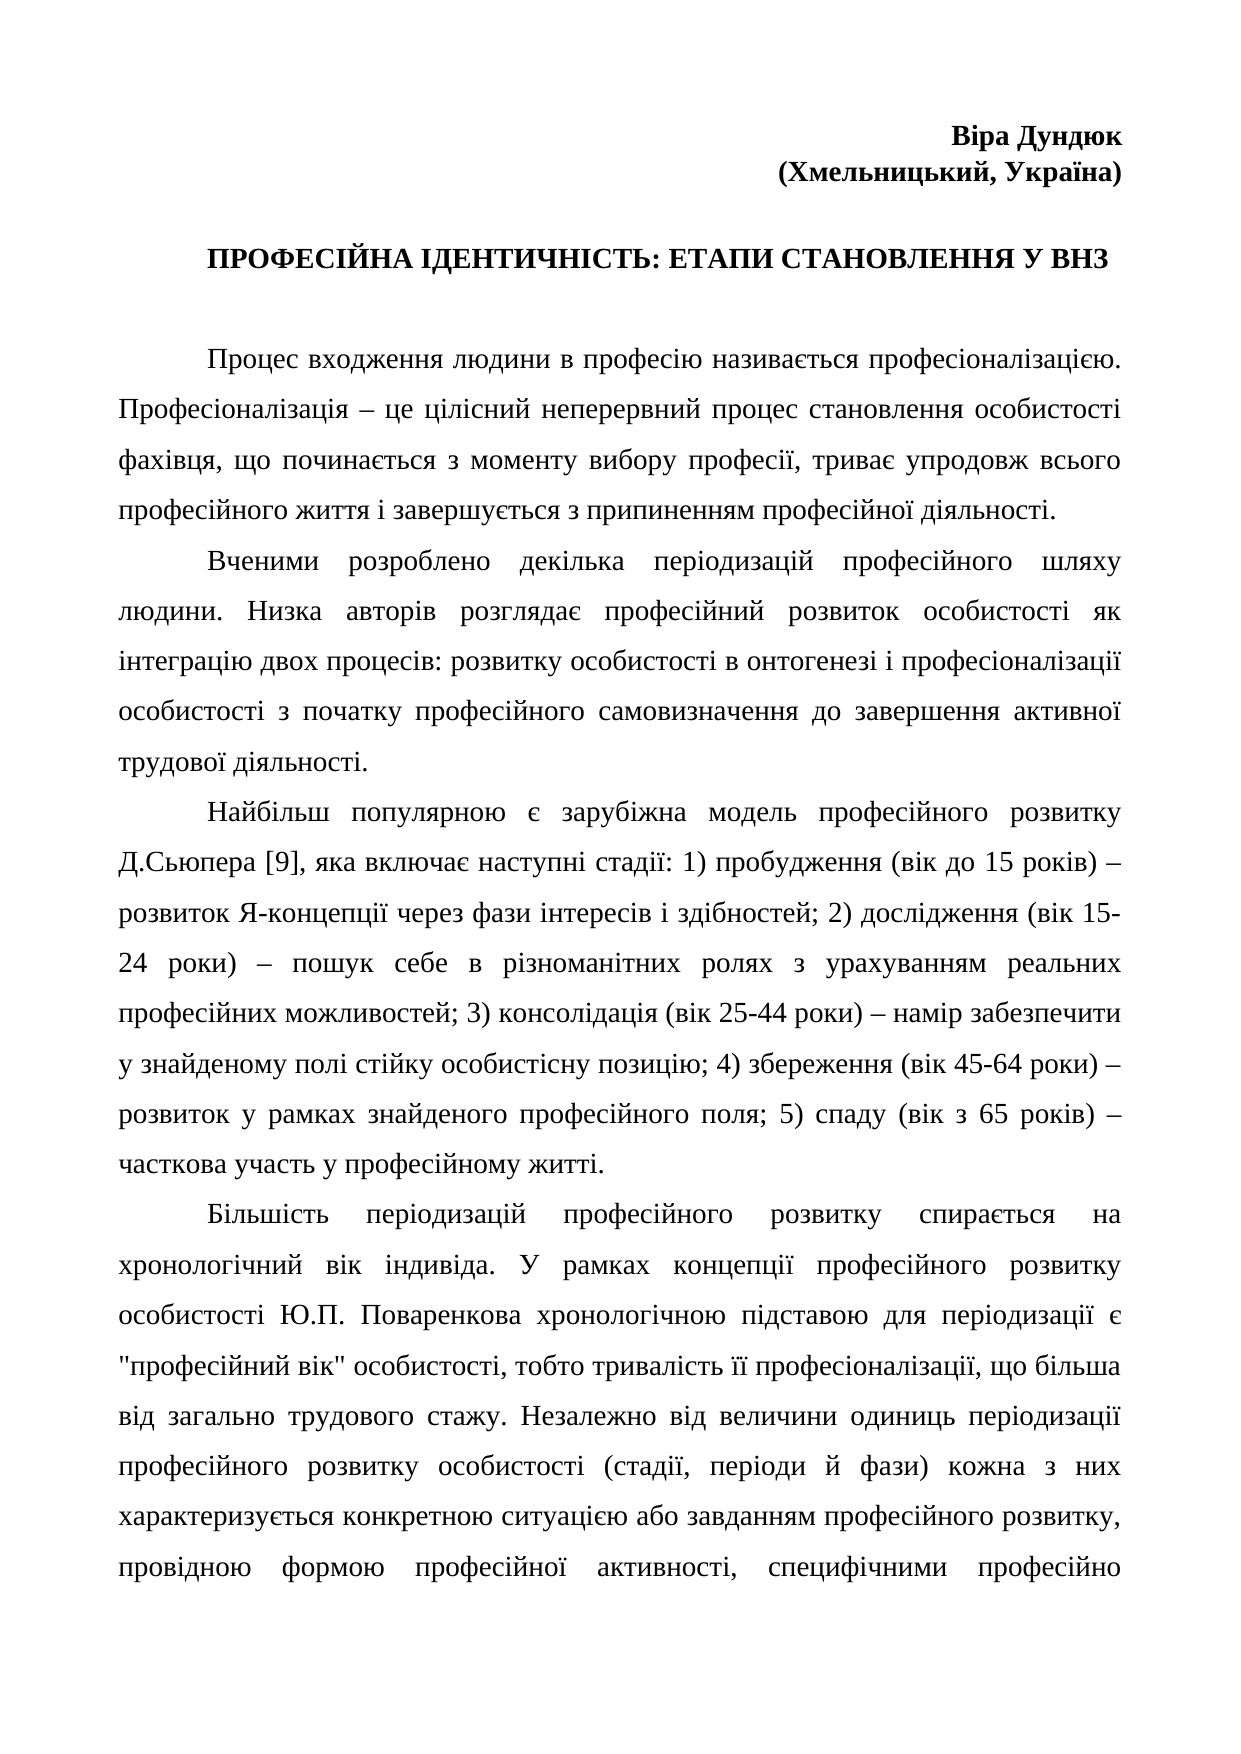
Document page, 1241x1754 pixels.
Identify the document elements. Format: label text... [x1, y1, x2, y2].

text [118, 1197, 1122, 1582]
text Віра Дундюк [118, 118, 1122, 152]
text (Хмельницький, Україна) [118, 154, 1122, 188]
text ПРОФЕСІЙНА ІДЕНТИЧНІСТЬ: ЕТАПИ СТАНОВЛЕННЯ У ВНЗ [118, 241, 1122, 274]
text Вченими розроблено декілька періодизацій професійного шляху людини. Низка авторів розглядає професійний розвиток особистості як інтеграцію двох процесів: розвитку особистості в онтогенезі і професіоналізації особистості з початку професійного самовизначення до завершення активної трудової діяльності. [118, 543, 1122, 777]
text Процес входження людини в професію називається професіоналізацією. Професіоналізація – це цілісний неперервний процес становлення особистості фахівця, що починається з моменту вибору професії, триває упродовж всього професійного життя і завершується з припиненням професійної діяльності. [118, 341, 1122, 526]
text Найбільш популярною є зарубіжна модель професійного розвитку Д.Сьюпера [9], яка включає наступні стадії: 1) пробудження (вік до 15 років) – розвиток Я-концепції через фази інтересів і здібностей; 2) дослідження (вік 15-24 роки) – пошук себе в різноманітних ролях з урахуванням реальних професійних можливостей; 3) консолідація (вік 25-44 роки) – намір забезпечити у знайденому полі стійку особистісну позицію; 4) збереження (вік 45-64 роки) – розвиток у рамках знайденого професійного поля; 5) спаду (вік з 65 років) – часткова участь у професійному житті. [118, 794, 1122, 1180]
